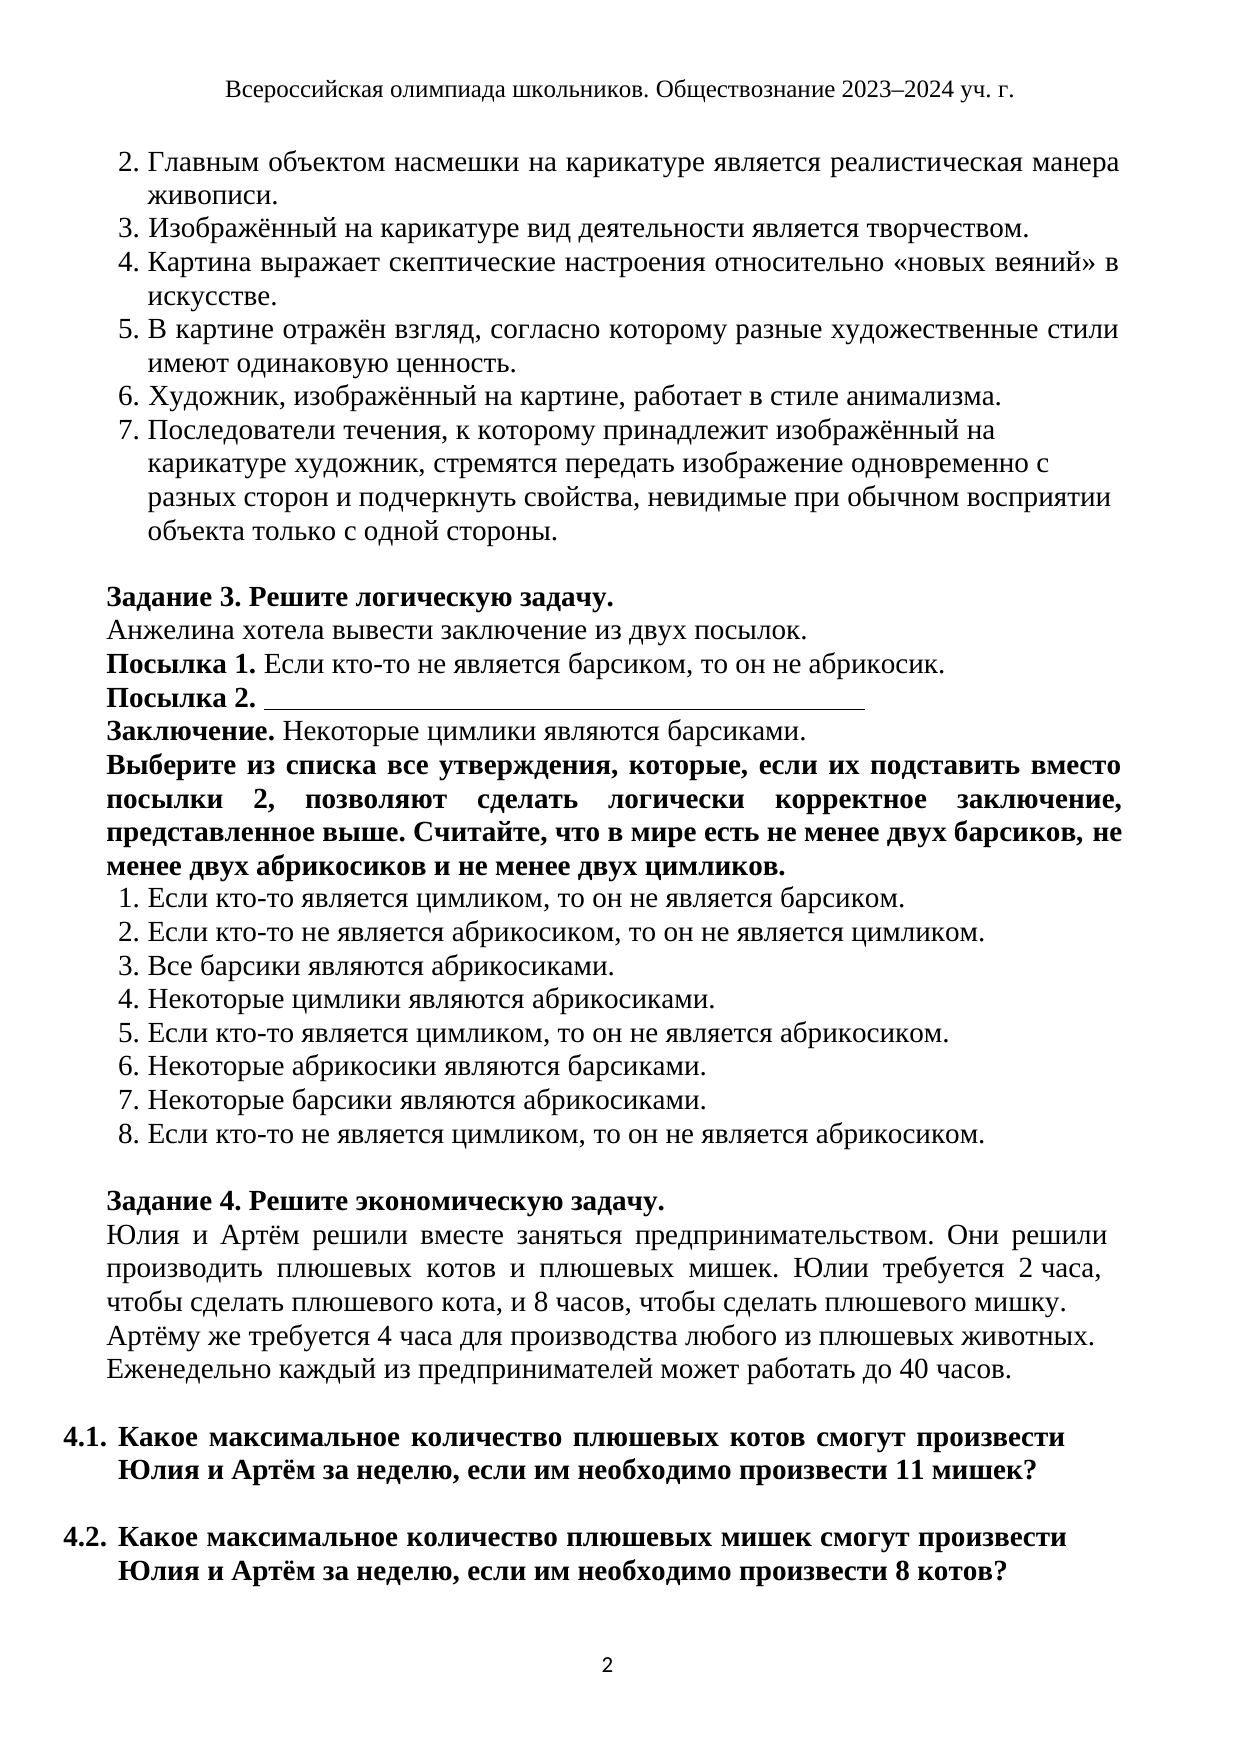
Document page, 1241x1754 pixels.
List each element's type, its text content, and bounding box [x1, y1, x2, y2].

list В картине отражён взгляд, согласно которому разные художественные стили имеют одинаковую ценность. [118, 311, 1122, 378]
list Некоторые цимлики являются абрикосиками. [118, 982, 1136, 1015]
text Юлия и Артём решили вместе заняться предпринимательством. Они решили производить плюшевых котов и плюшевых мишек. Юлии требуется 2 часа, чтобы сделать плюшевого кота, и 8 часов, чтобы сделать плюшевого мишку. Артёму же требуется 4 часа для производства любого из плюшевых животных. Еженедельно каждый из предпринимателей может работать до 40 часов. [106, 1217, 1136, 1385]
list Изображённый на карикатуре вид деятельности является творчеством. [118, 211, 1136, 244]
list Некоторые барсики являются абрикосиками. [118, 1082, 1136, 1116]
list Если кто-то не является абрикосиком, то он не является цимликом. [118, 915, 1136, 948]
text Задание 4. Решите экономическую задачу. [106, 1184, 1136, 1217]
list Если кто-то является цимликом, то он не является барсиком. [118, 882, 1136, 914]
list Картина выражает скептические настроения относительно «новых веяний» в искусстве. [118, 244, 1122, 311]
list Все барсики являются абрикосиками. [118, 948, 1136, 982]
text Выберите из списка все утверждения, которые, если их подставить вместо посылки 2, позволяют сделать логически корректное заключение, представленное выше. Считайте, что в мире есть не менее двух барсиков, не менее двух абрикосиков и не менее двух цимликов. [106, 747, 1122, 882]
text Анжелина хотела вывести заключение из двух посылок. [106, 613, 1136, 646]
text Заключение. Некоторые цимлики являются барсиками. [106, 713, 1136, 747]
list Последователи течения, к которому принадлежит изображённый на карикатуре художник, стремятся передать изображение одновременно с разных сторон и подчеркнуть свойства, невидимые при обычном восприятии объекта только с одной стороны. [118, 412, 1122, 546]
list Какое максимальное количество плюшевых мишек смогут произвести Юлия и Артём за неделю, если им необходимо произвести 8 котов? [63, 1519, 1122, 1586]
list Если кто-то не является цимликом, то он не является абрикосиком. [118, 1116, 1136, 1149]
list Некоторые абрикосики являются барсиками. [118, 1049, 1136, 1082]
list Главным объектом насмешки на карикатуре является реалистическая манера живописи. [118, 144, 1122, 211]
list Какое максимальное количество плюшевых котов смогут произвести Юлия и Артём за неделю, если им необходимо произвести 11 мишек? [63, 1419, 1122, 1486]
list Если кто-то является цимликом, то он не является абрикосиком. [118, 1015, 1136, 1049]
text Посылка 2. [106, 680, 1136, 713]
list Художник, изображённый на картине, работает в стиле анимализма. [118, 378, 1136, 412]
text Задание 3. Решите логическую задачу. [106, 580, 1136, 613]
text Посылка 1. Если кто-то не является барсиком, то он не абрикосик. [106, 646, 1136, 680]
